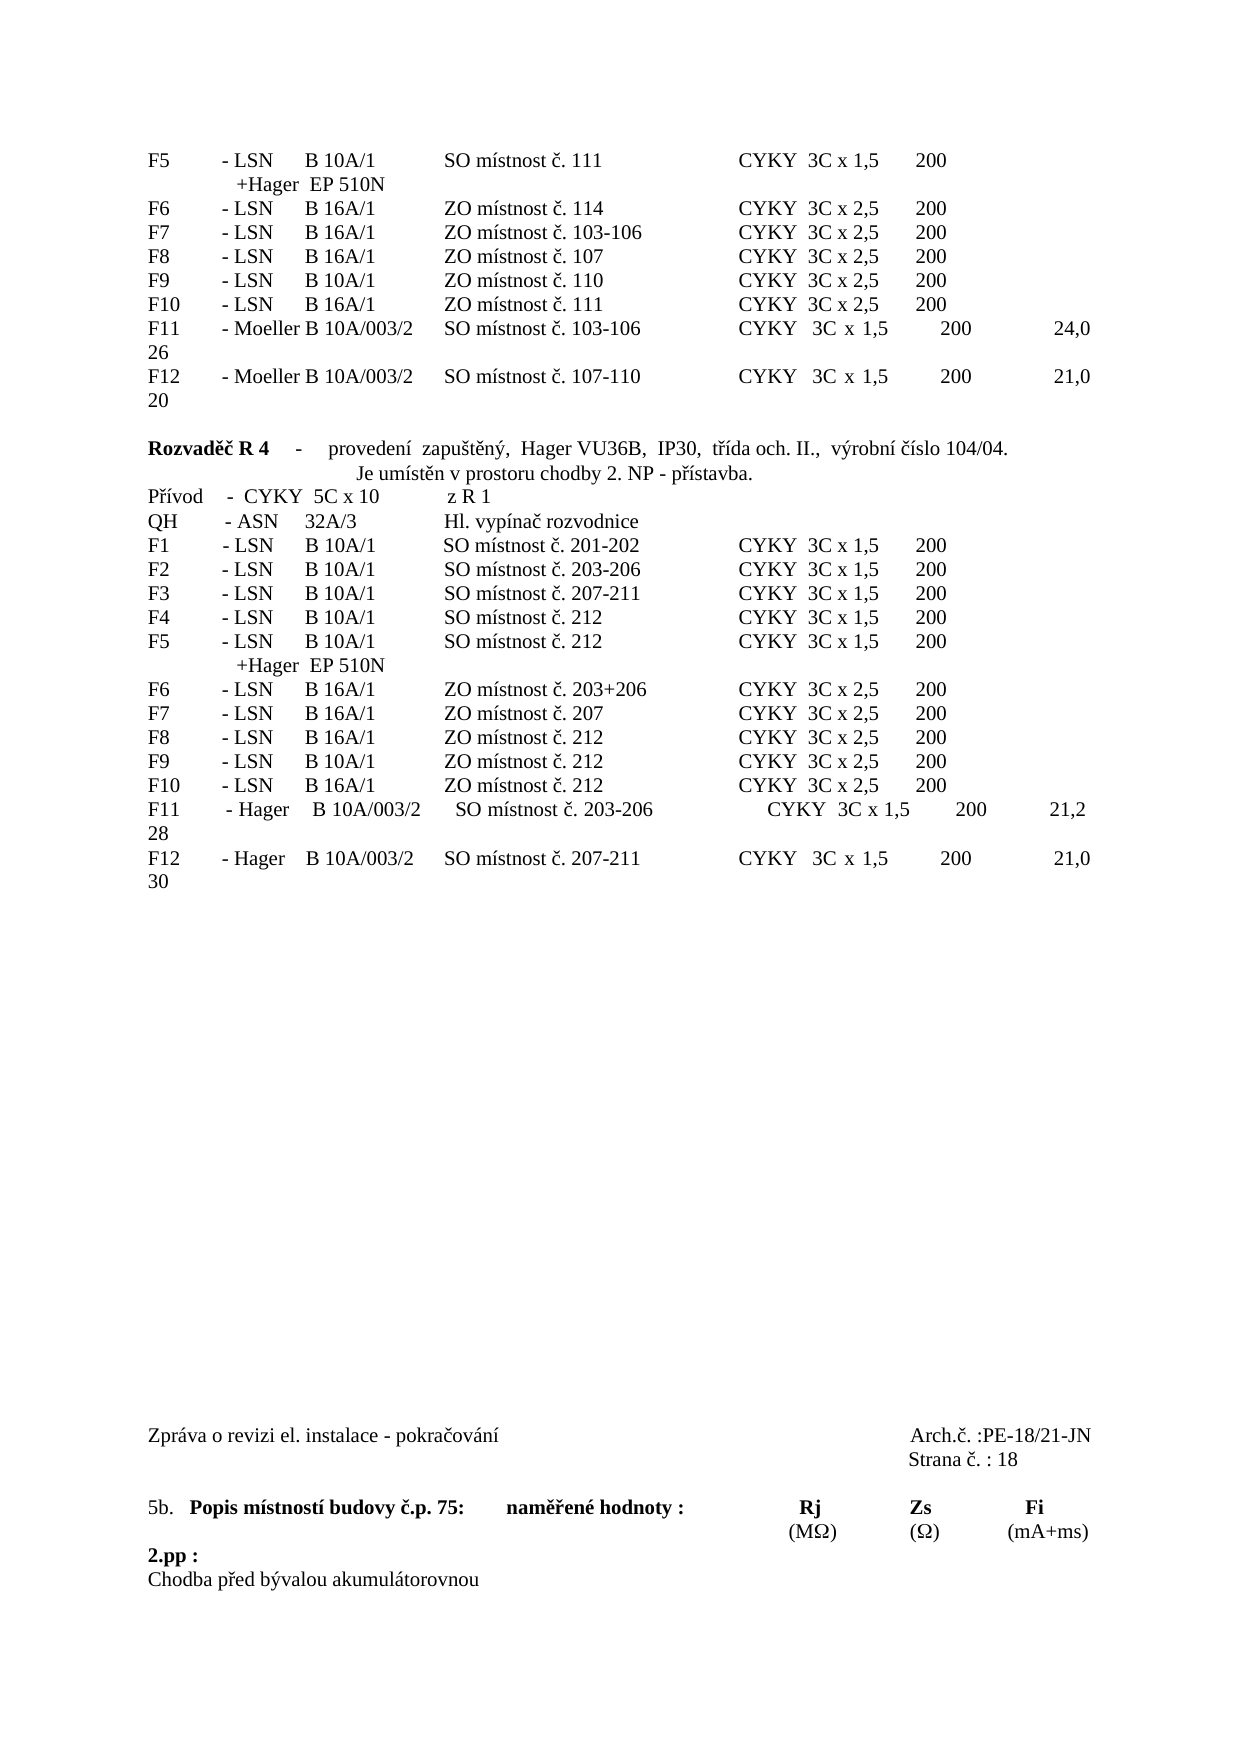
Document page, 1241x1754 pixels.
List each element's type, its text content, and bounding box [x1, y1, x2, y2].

text Chodba před bývalou akumulátorovnou [148, 1567, 1093, 1591]
text (M) () (mA+ms) [148, 1519, 1093, 1543]
text Rozvaděč R 4 - provedení zapuštěný, Hager VU36B, IP30, třída och. II., výrobní číslo 104/04. [148, 436, 1093, 460]
text +Hager EP 510N [148, 172, 1093, 196]
text F8 - LSN B 16A/1 ZO místnost č. 107 CYKY x 2,5 200 [148, 244, 1093, 268]
text +Hager EP 510N [148, 653, 1093, 677]
text F9 - LSN B 10A/1 ZO místnost č. 212 CYKY x 2,5 200 [148, 749, 1093, 773]
text F5 - LSN B 10A/1 SO místnost č. 111 CYKY x 1,5 200 [148, 148, 1093, 172]
text F11 - Moeller B 10A/003/2 SO místnost č. 103-106 CYKY x 1,5 200 24,0 26 [148, 316, 1093, 364]
text Je umístěn v prostoru chodby 2. NP - přístavba. [148, 460, 1093, 484]
text F7 - LSN B 16A/1 ZO místnost č. 207 CYKY x 2,5 200 [148, 701, 1093, 725]
text F1 - LSN B 10A/1 SO místnost č. 201-202 CYKY x 1,5 200 [148, 533, 1093, 557]
text F7 - LSN B 16A/1 ZO místnost č. 103-106 CYKY x 2,5 200 [148, 220, 1093, 244]
text F9 - LSN B 10A/1 ZO místnost č. 110 CYKY x 2,5 200 [148, 268, 1093, 292]
text 5b. Popis místností budovy č.p. 75: naměřené hodnoty : Rj Zs Fi [148, 1495, 1093, 1519]
text F5 - LSN B 10A/1 SO místnost č. 212 CYKY x 1,5 200 [148, 629, 1093, 653]
text F10 - LSN B 16A/1 ZO místnost č. 212 CYKY x 2,5 200 [148, 773, 1093, 797]
text F12 - Hager B 10A/003/2 SO místnost č. 207-211 CYKY x 1,5 200 21,0 30 [148, 845, 1093, 893]
text QH - ASN 32A/3 Hl. vypínač rozvodnice [148, 508, 1093, 533]
text Zpráva o revizi el. instalace - pokračování Arch.č. :PE-18/21-JN [148, 1423, 1093, 1447]
text F8 - LSN B 16A/1 ZO místnost č. 212 CYKY x 2,5 200 [148, 725, 1093, 749]
text Strana č. : 18 [148, 1447, 1093, 1471]
text F10 - LSN B 16A/1 ZO místnost č. 111 CYKY x 2,5 200 [148, 292, 1093, 316]
text F12 - Moeller B 10A/003/2 SO místnost č. 107-110 CYKY x 1,5 200 21,0 20 [148, 364, 1093, 412]
text 2.pp : [148, 1543, 1093, 1567]
text F2 - LSN B 10A/1 SO místnost č. 203-206 CYKY x 1,5 200 [148, 557, 1093, 581]
text Přívod - CYKY x 10 z R 1 [148, 484, 1093, 508]
text F11 - Hager B 10A/003/2 SO místnost č. 203-206 CYKY x 1,5 200 21,2 28 [148, 797, 1093, 845]
text F3 - LSN B 10A/1 SO místnost č. 207-211 CYKY x 1,5 200 [148, 581, 1093, 605]
text F6 - LSN B 16A/1 ZO místnost č. 114 CYKY x 2,5 200 [148, 196, 1093, 220]
text F4 - LSN B 10A/1 SO místnost č. 212 CYKY x 1,5 200 [148, 605, 1093, 629]
text F6 - LSN B 16A/1 ZO místnost č. 203+206 CYKY x 2,5 200 [148, 677, 1093, 701]
